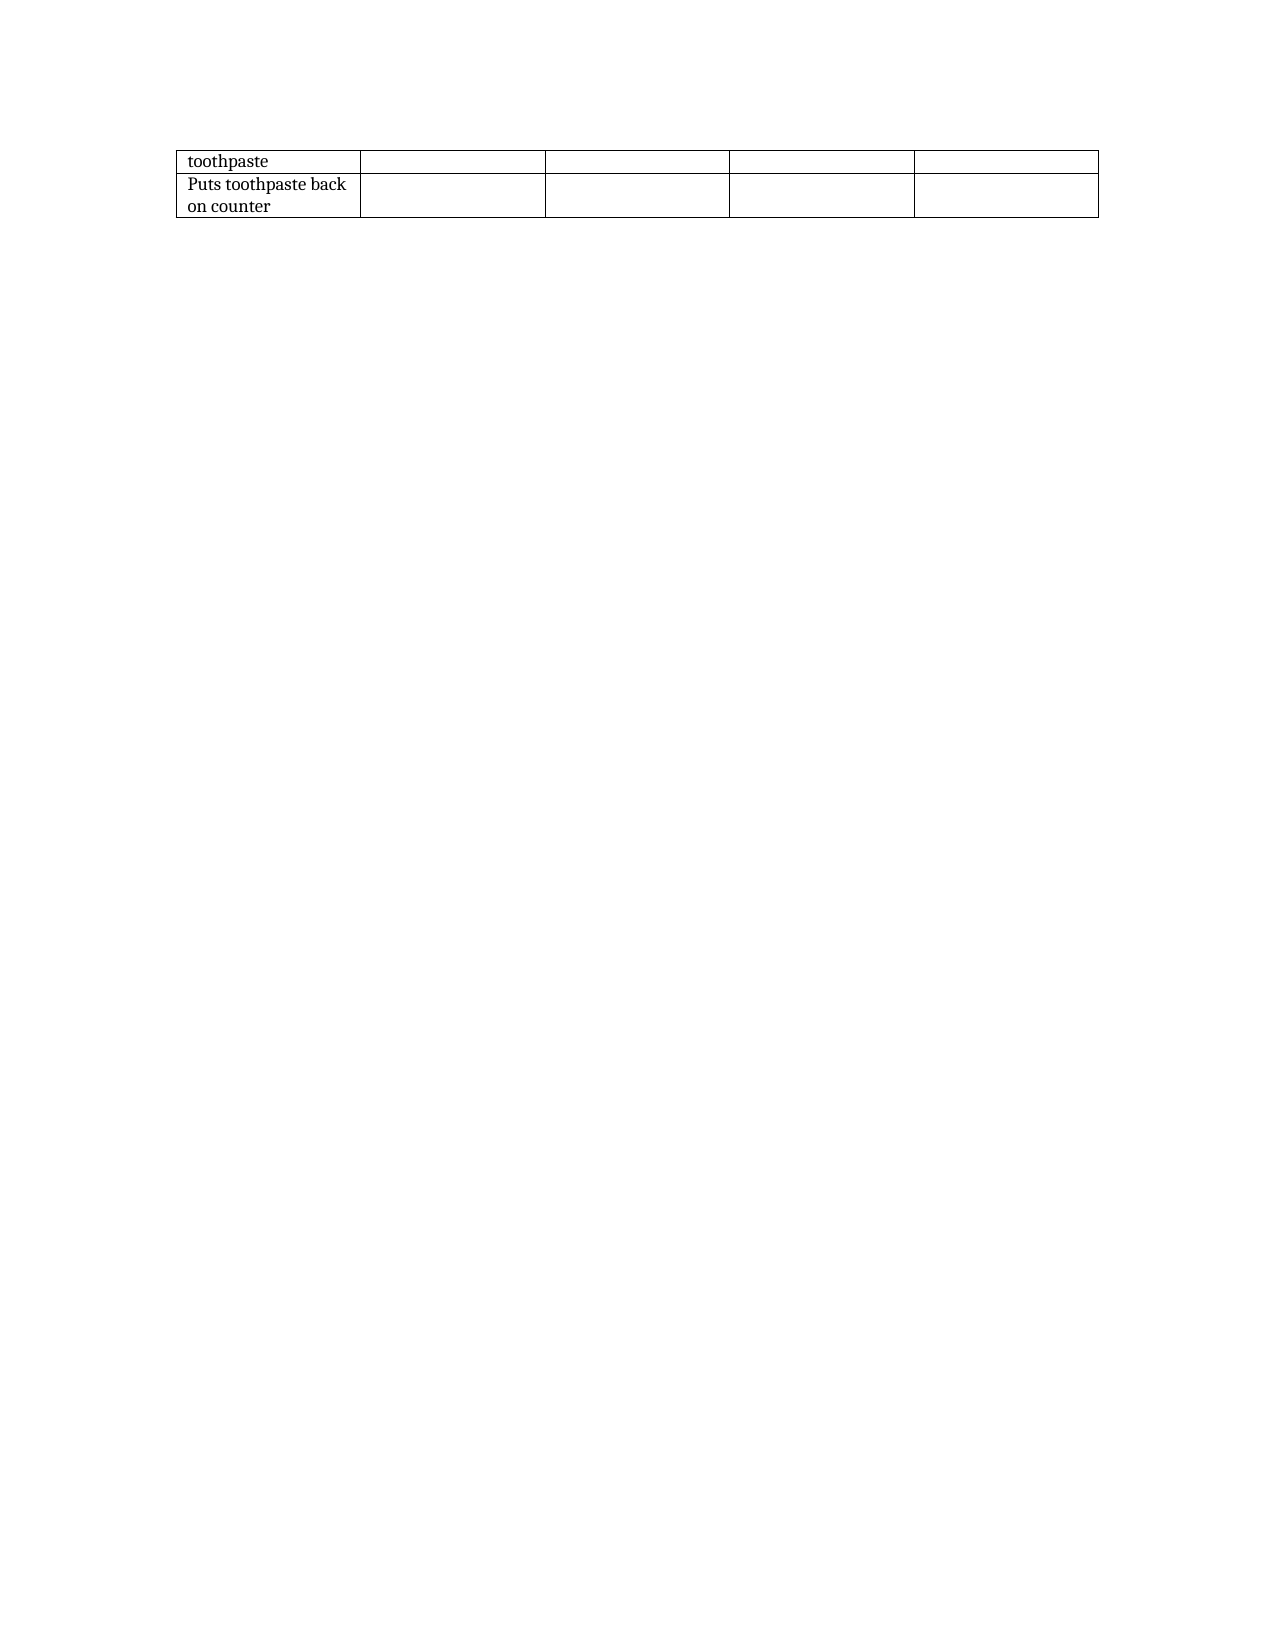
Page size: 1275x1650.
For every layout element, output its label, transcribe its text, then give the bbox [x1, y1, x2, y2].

table_cell [730, 174, 914, 217]
table_cell [546, 151, 729, 173]
table_cell [361, 174, 545, 217]
table_cell [361, 151, 545, 173]
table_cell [177, 151, 360, 173]
table_cell [915, 174, 1098, 217]
table_cell Puts toothpaste back on counter [177, 174, 360, 217]
table_cell [546, 174, 729, 217]
table_cell [915, 151, 1098, 173]
table_cell [730, 151, 914, 173]
